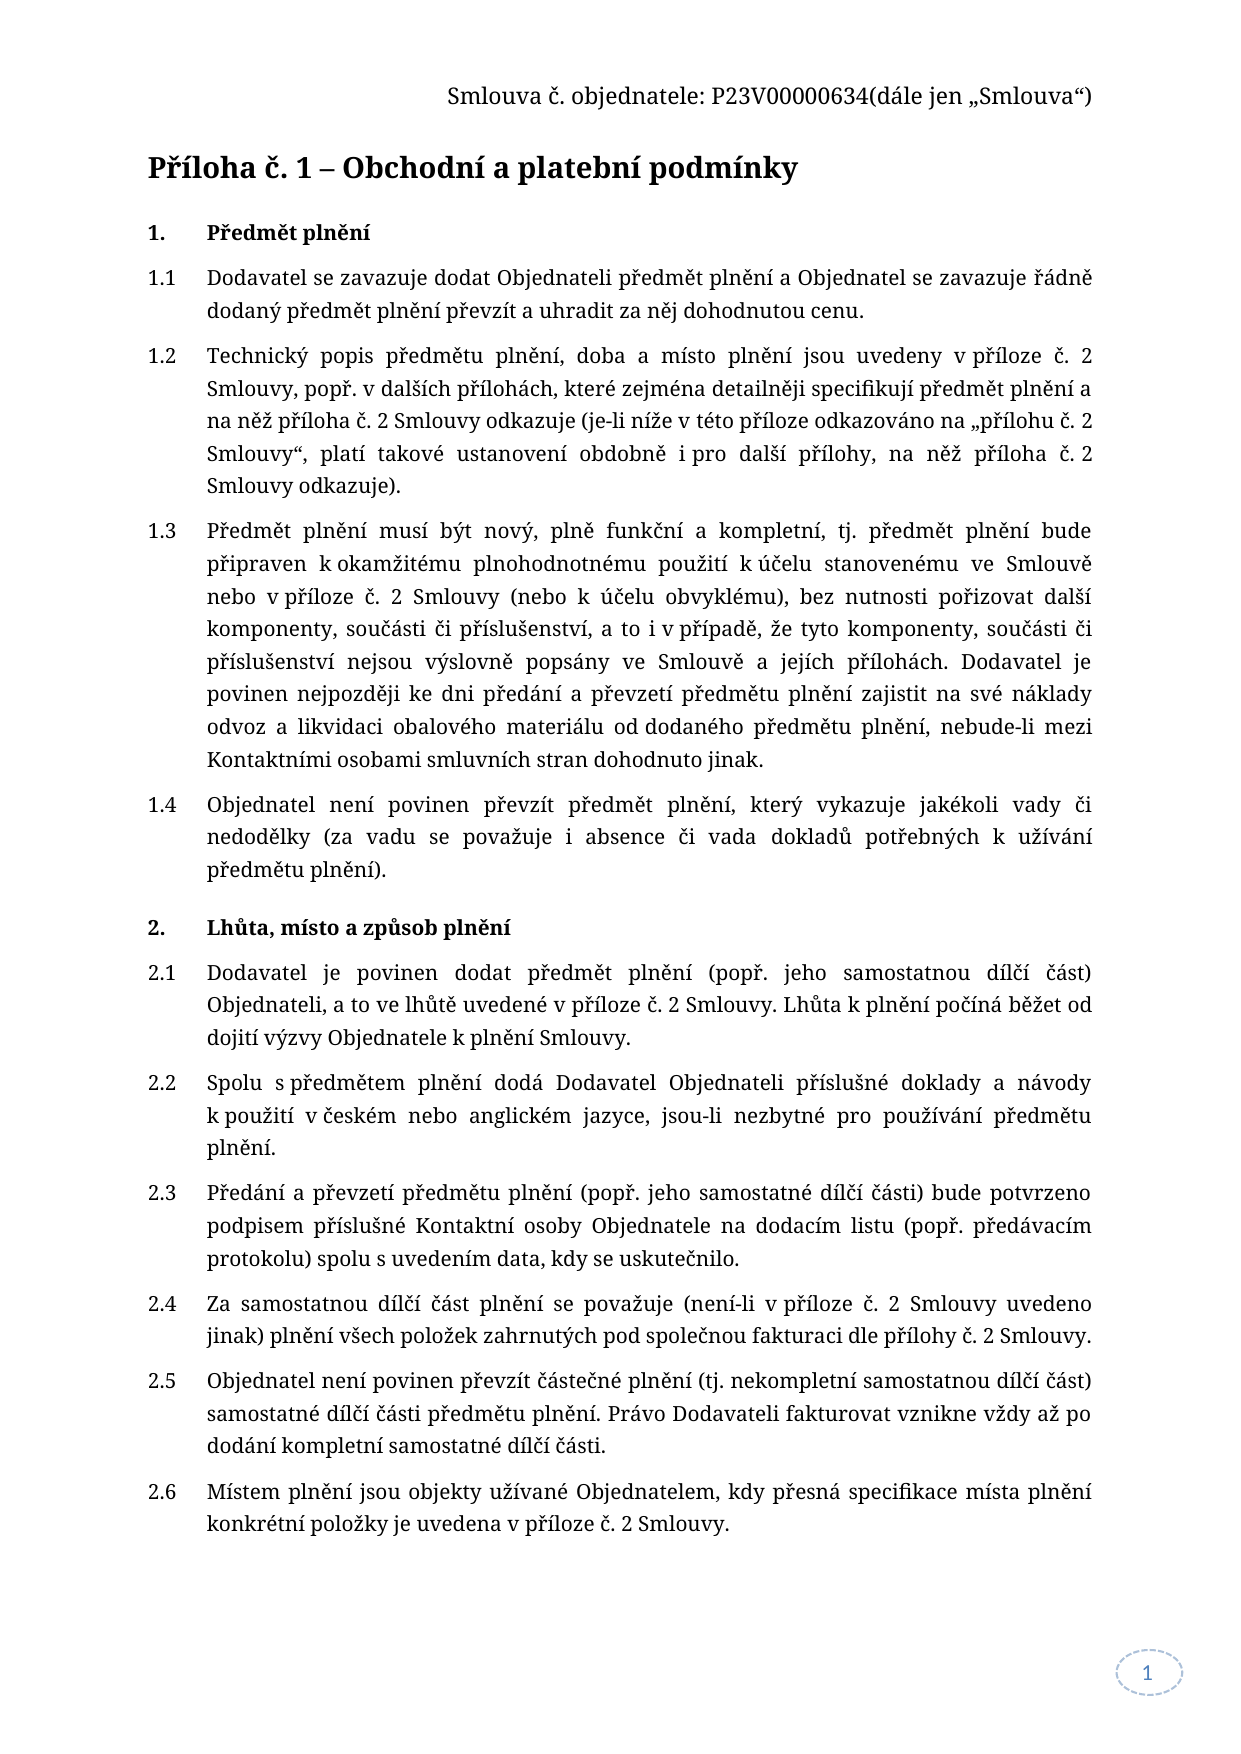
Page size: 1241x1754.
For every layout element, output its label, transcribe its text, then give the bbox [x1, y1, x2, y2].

list Předmět plnění [148, 218, 1093, 247]
list Lhůta, místo a způsob plnění [148, 913, 1093, 941]
list Objednatel není povinen převzít předmět plnění, který vykazuje jakékoli vady či nedodělky (za vadu se považuje i absence či vada dokladů potřebných k užívání předmětu plnění). [148, 790, 1093, 883]
list Dodavatel se zavazuje dodat Objednateli předmět plnění a Objednatel se zavazuje řádně dodaný předmět plnění převzít a uhradit za něj dohodnutou cenu. [148, 263, 1093, 324]
text Příloha č. 1 – Obchodní a platební podmínky [148, 148, 1093, 187]
list Spolu s předmětem plnění dodá Dodavatel Objednateli příslušné doklady a návody k použití v českém nebo anglickém jazyce, jsou-li nezbytné pro používání předmětu plnění. [148, 1068, 1093, 1162]
list Dodavatel je povinen dodat předmět plnění (popř. jeho samostatnou dílčí část) Objednateli, a to ve lhůtě uvedené v příloze č. 2 Smlouvy. Lhůta k plnění počíná běžet od dojití výzvy Objednatele k plnění Smlouvy. [148, 958, 1093, 1051]
list Místem plnění jsou objekty užívané Objednatelem, kdy přesná specifikace místa plnění konkrétní položky je uvedena v příloze č. 2 Smlouvy. [148, 1477, 1093, 1538]
list Za samostatnou dílčí část plnění se považuje (není-li v příloze č. 2 Smlouvy uvedeno jinak) plnění všech položek zahrnutých pod společnou fakturaci dle přílohy č. 2 Smlouvy. [148, 1289, 1093, 1350]
list Technický popis předmětu plnění, doba a místo plnění jsou uvedeny v příloze č. 2 Smlouvy, popř. v dalších přílohách, které zejména detailněji specifikují předmět plnění a na něž příloha č. 2 Smlouvy odkazuje (je-li níže v této příloze odkazováno na „přílohu č. 2 Smlouvy“, platí takové ustanovení obdobně i pro další přílohy, na něž příloha č. 2 Smlouvy odkazuje). [148, 341, 1093, 500]
list Předmět plnění musí být nový, plně funkční a kompletní, tj. předmět plnění bude připraven k okamžitému plnohodnotnému použití k účelu stanovenému ve Smlouvě nebo v příloze č. 2 Smlouvy (nebo k účelu obvyklému), bez nutnosti pořizovat další komponenty, součásti či příslušenství, a to i v případě, že tyto komponenty, součásti či příslušenství nejsou výslovně popsány ve Smlouvě a jejích přílohách. Dodavatel je povinen nejpozději ke dni předání a převzetí předmětu plnění zajistit na své náklady odvoz a likvidaci obalového materiálu od dodaného předmětu plnění, nebude-li mezi Kontaktními osobami smluvních stran dohodnuto jinak. [148, 517, 1093, 773]
list Předání a převzetí předmětu plnění (popř. jeho samostatné dílčí části) bude potvrzeno podpisem příslušné Kontaktní osoby Objednatele na dodacím listu (popř. předávacím protokolu) spolu s uvedením data, kdy se uskutečnilo. [148, 1178, 1093, 1272]
list Objednatel není povinen převzít částečné plnění (tj. nekompletní samostatnou dílčí část) samostatné dílčí části předmětu plnění. Právo Dodavateli fakturovat vznikne vždy až po dodání kompletní samostatné dílčí části. [148, 1366, 1093, 1460]
